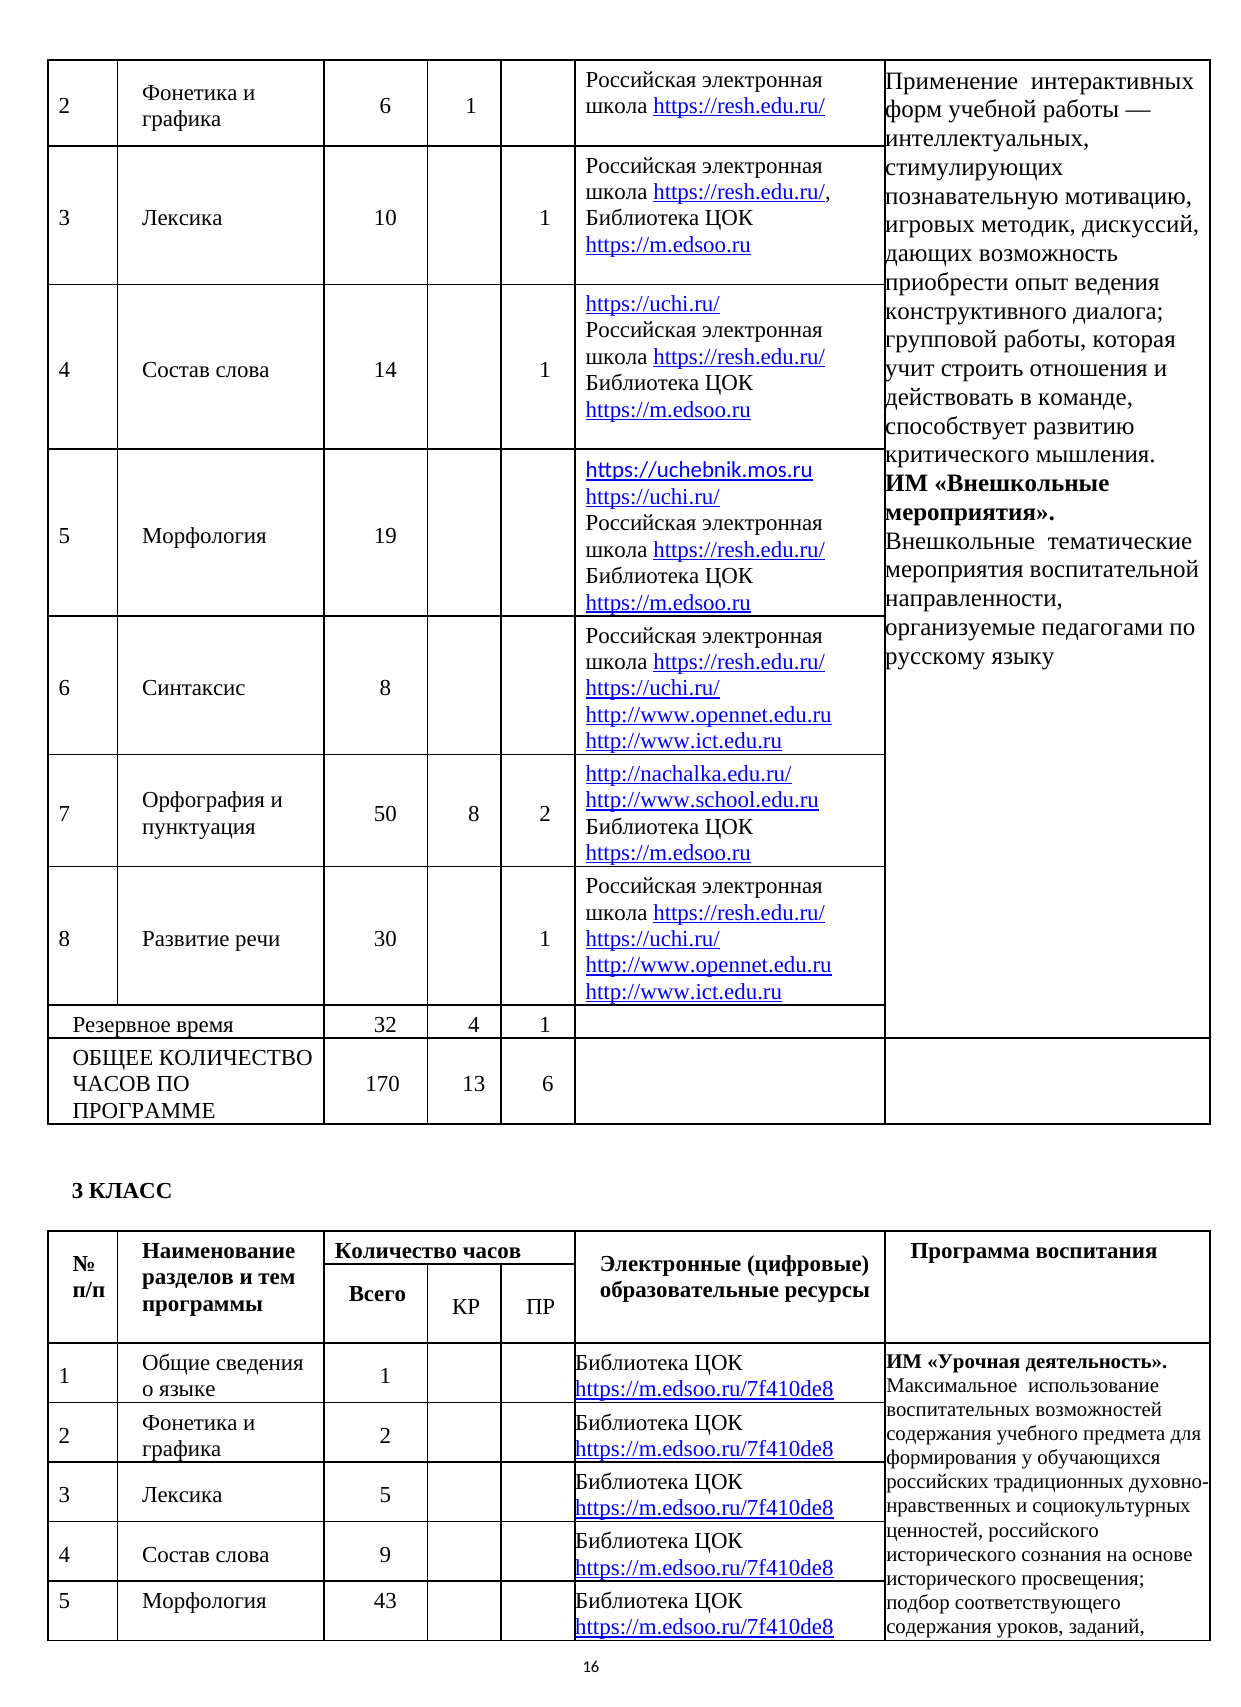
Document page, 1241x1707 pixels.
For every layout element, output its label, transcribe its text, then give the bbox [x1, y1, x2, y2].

table_cell [428, 1522, 500, 1580]
table_cell 2 [502, 755, 574, 866]
table_cell [428, 617, 500, 753]
table_cell 13 [428, 1039, 500, 1123]
table_cell 2 [49, 61, 117, 145]
table_cell [428, 285, 500, 448]
table_cell [502, 450, 574, 615]
table_cell 170 [325, 1039, 427, 1123]
table_cell ОБЩЕЕ КОЛИЧЕСТВО ЧАСОВ ПО ПРОГРАММЕ [49, 1039, 323, 1123]
table_cell Состав слова [118, 1522, 323, 1580]
table_cell http://nachalka.edu.ru/ http://www.school.edu.ru Библиотека ЦОК https://m.edsoo.ru [576, 755, 884, 866]
table_cell Лексика [118, 147, 323, 283]
table_cell Фонетика и графика [118, 1403, 323, 1461]
table_cell [428, 1582, 500, 1640]
table_cell 8 [325, 617, 427, 753]
table_cell 5 [325, 1463, 427, 1521]
table_cell Российская электронная школа https://resh.edu.ru/, Библиотека ЦОК https://m.edsoo.ru [576, 147, 884, 283]
table_cell [502, 617, 574, 753]
table_cell 32 [325, 1006, 427, 1037]
table_cell 50 [325, 755, 427, 866]
table_cell Российская электронная школа https://resh.edu.ru/ https://uchi.ru/ http://www.opennet.edu.ru http://www.ict.edu.ru [576, 867, 884, 1004]
table_cell Фонетика и графика [118, 61, 323, 145]
table_cell 14 [325, 285, 427, 448]
table_header Количество часов [325, 1232, 574, 1263]
table_cell [428, 1344, 500, 1402]
table_cell 1 [502, 867, 574, 1004]
table_cell [428, 867, 500, 1004]
table_cell [502, 1344, 574, 1402]
table_cell 1 [502, 147, 574, 283]
table_cell 10 [325, 147, 427, 283]
table_cell ИМ «Урочная деятельность». Максимальное использование воспитательных возможностей содержания учебного предмета для формирования у обучающихся российских традиционных духовно-нравственных и социокультурных ценностей, российского исторического сознания на основе исторического просвещения; подбор соответствующего содержания уроков, заданий, вспомогательных материалов, проблемных ситуаций для обсуждений ИМ «Внешкольные мероприятия» Общие внешкольные мероприятия, в том числе организуемые совместно с социальными партнёрами общеобразовательной организации [886, 1344, 1209, 1640]
table_cell 6 [502, 1039, 574, 1123]
table_cell Резервное время [49, 1006, 323, 1037]
table_cell [428, 147, 500, 283]
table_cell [576, 1463, 884, 1521]
table_cell 1 [502, 285, 574, 448]
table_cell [576, 1403, 884, 1461]
table_cell 5 [49, 450, 117, 615]
table_cell Всего [325, 1265, 427, 1342]
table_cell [886, 61, 1209, 1037]
table_cell 19 [325, 450, 427, 615]
table_cell 8 [49, 867, 117, 1004]
table_cell 4 [428, 1006, 500, 1037]
table_cell Морфология [118, 450, 323, 615]
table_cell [576, 1582, 884, 1640]
table_cell 6 [49, 617, 117, 753]
table_cell [502, 1582, 574, 1640]
table_cell [502, 1522, 574, 1580]
table_cell [428, 1403, 500, 1461]
table_cell [576, 1039, 884, 1123]
table_header № п/п [49, 1232, 117, 1342]
table_cell Орфография и пунктуация [118, 755, 323, 866]
table_cell 2 [325, 1403, 427, 1461]
table_cell [428, 450, 500, 615]
text 3 КЛАСС [72, 1177, 1122, 1204]
table_cell Российская электронная школа https://resh.edu.ru/ https://uchi.ru/ http://www.opennet.edu.ru http://www.ict.edu.ru [576, 617, 884, 753]
table_cell Синтаксис [118, 617, 323, 753]
table_cell Развитие речи [118, 867, 323, 1004]
table_cell Библиотека ЦОК https://m.edsoo.ru/7f410de8 [576, 1344, 884, 1402]
table_cell КР [428, 1265, 500, 1342]
table_cell 1 [325, 1344, 427, 1402]
table_cell [886, 1039, 1209, 1123]
table_cell https://uchi.ru/ Российская электронная школа https://resh.edu.ru/ Библиотека ЦОК https://m.edsoo.ru [576, 285, 884, 448]
table_cell ПР [502, 1265, 574, 1342]
table_cell Состав слова [118, 285, 323, 448]
table_header Наименование разделов и тем программы [118, 1232, 323, 1342]
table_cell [576, 1522, 884, 1580]
table_cell 2 [49, 1403, 117, 1461]
table_cell 43 [325, 1582, 427, 1640]
table_cell [428, 1463, 500, 1521]
table_cell 6 [325, 61, 427, 145]
table_cell 1 [502, 1006, 574, 1037]
table_cell 4 [49, 285, 117, 448]
table_cell [576, 1006, 884, 1037]
table_header Электронные (цифровые) образовательные ресурсы [576, 1232, 884, 1342]
table_cell 5 [49, 1582, 117, 1640]
table_cell https://uchebnik.mos.ru https://uchi.ru/ Российская электронная школа https://resh.edu.ru/ Библиотека ЦОК https://m.edsoo.ru [576, 450, 884, 615]
table_cell 30 [325, 867, 427, 1004]
table_cell 8 [428, 755, 500, 866]
table_cell Морфология [118, 1582, 323, 1640]
table_cell Лексика [118, 1463, 323, 1521]
table_cell 3 [49, 1463, 117, 1521]
table_cell Российская электронная школа https://resh.edu.ru/ [576, 61, 884, 145]
table_cell 7 [49, 755, 117, 866]
table_cell Общие сведения о языке [118, 1344, 323, 1402]
table_cell [502, 61, 574, 145]
table_cell [502, 1403, 574, 1461]
table_header Программа воспитания [886, 1232, 1209, 1342]
table_cell 9 [325, 1522, 427, 1580]
table_cell 1 [428, 61, 500, 145]
table_cell [502, 1463, 574, 1521]
table_cell 1 [49, 1344, 117, 1402]
table_cell 4 [49, 1522, 117, 1580]
table_cell 3 [49, 147, 117, 283]
